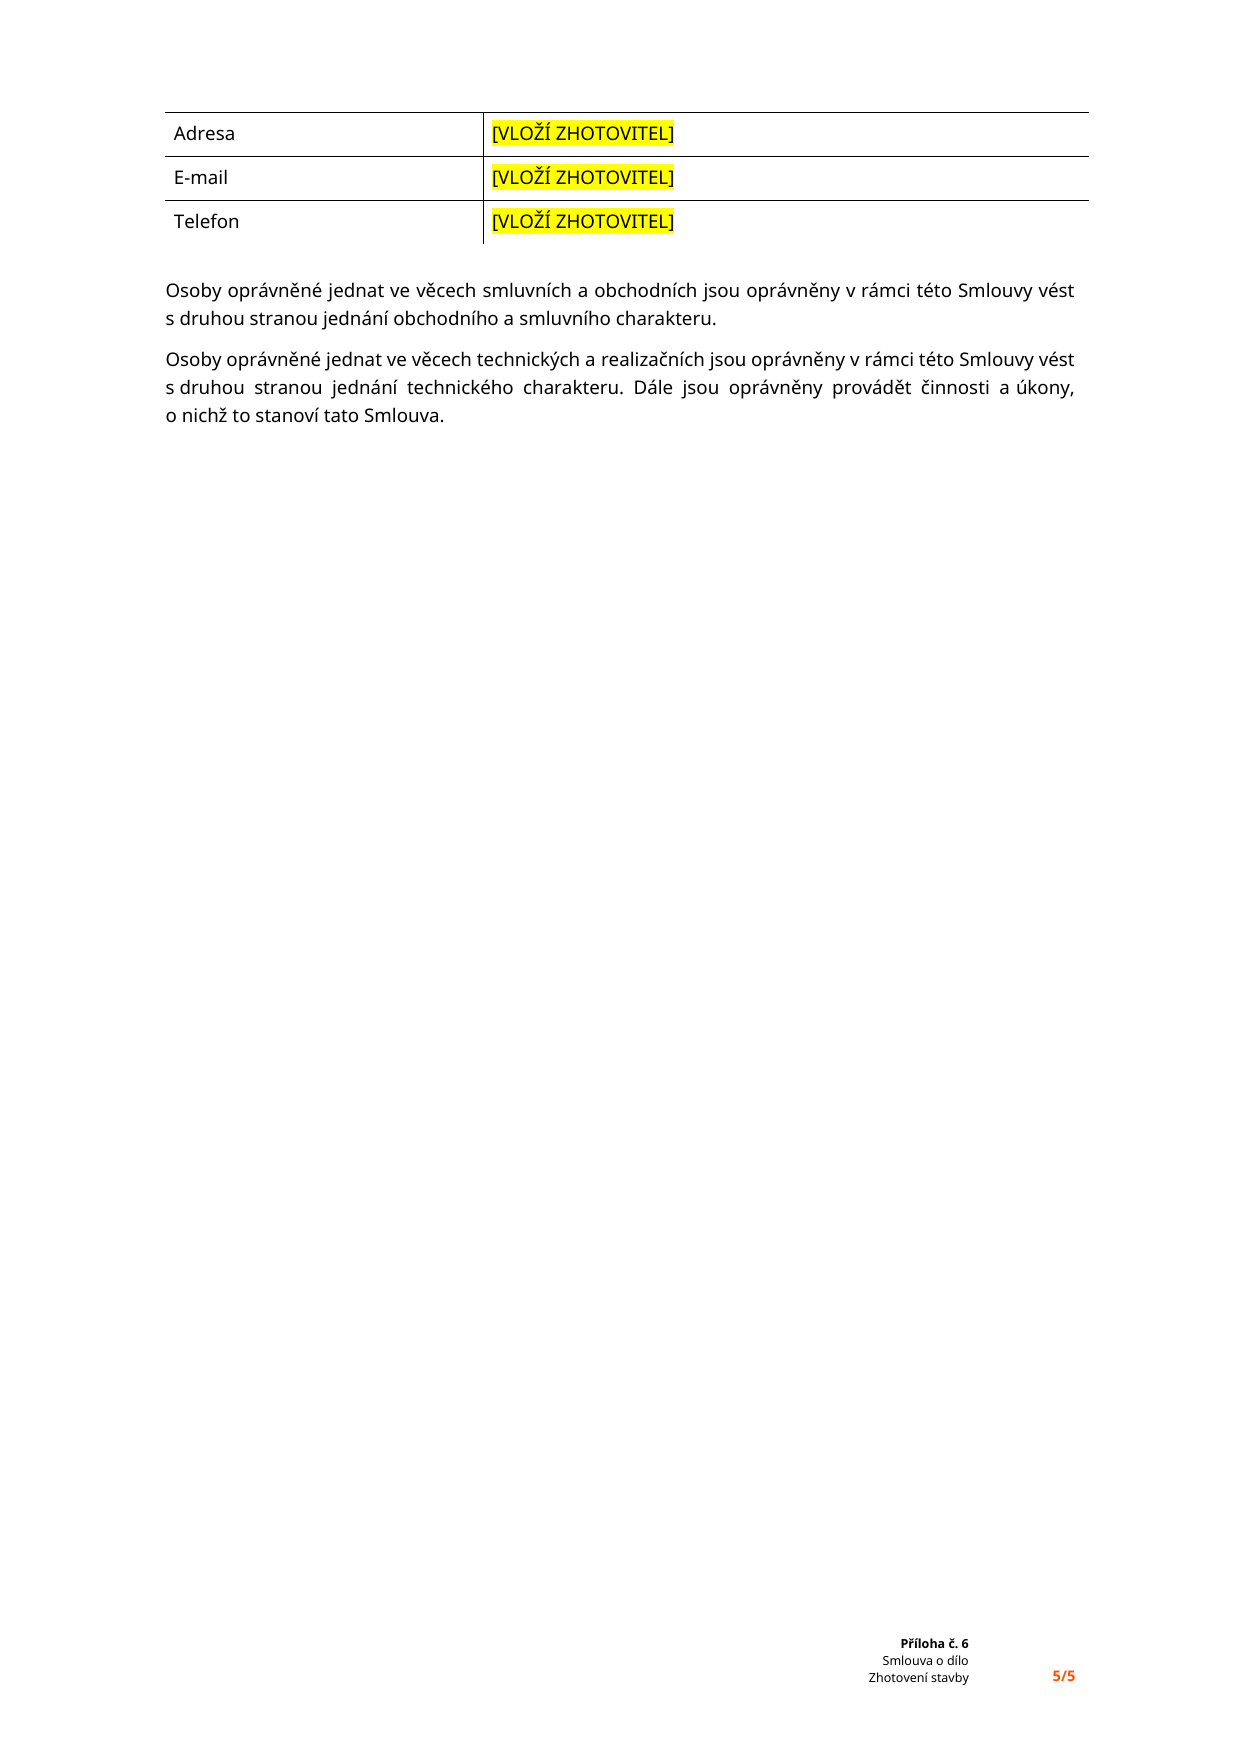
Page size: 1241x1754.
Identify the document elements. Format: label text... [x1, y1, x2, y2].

table_cell [VLOŽÍ ZHOTOVITEL] [484, 201, 1089, 244]
text Osoby oprávněné jednat ve věcech technických a realizačních jsou oprávněny v rámci této Smlouvy vést s druhou stranou jednání technického charakteru. Dále jsou oprávněny provádět činnosti a úkony, o nichž to stanoví tato Smlouva. [165, 346, 1075, 428]
table_cell E-mail [165, 157, 483, 200]
table_cell Adresa [165, 113, 483, 156]
text Osoby oprávněné jednat ve věcech smluvních a obchodních jsou oprávněny v rámci této Smlouvy vést s druhou stranou jednání obchodního a smluvního charakteru. [165, 278, 1075, 331]
table_cell Telefon [165, 201, 483, 244]
table_cell [VLOŽÍ ZHOTOVITEL] [484, 113, 1089, 156]
table_cell [VLOŽÍ ZHOTOVITEL] [484, 157, 1089, 200]
